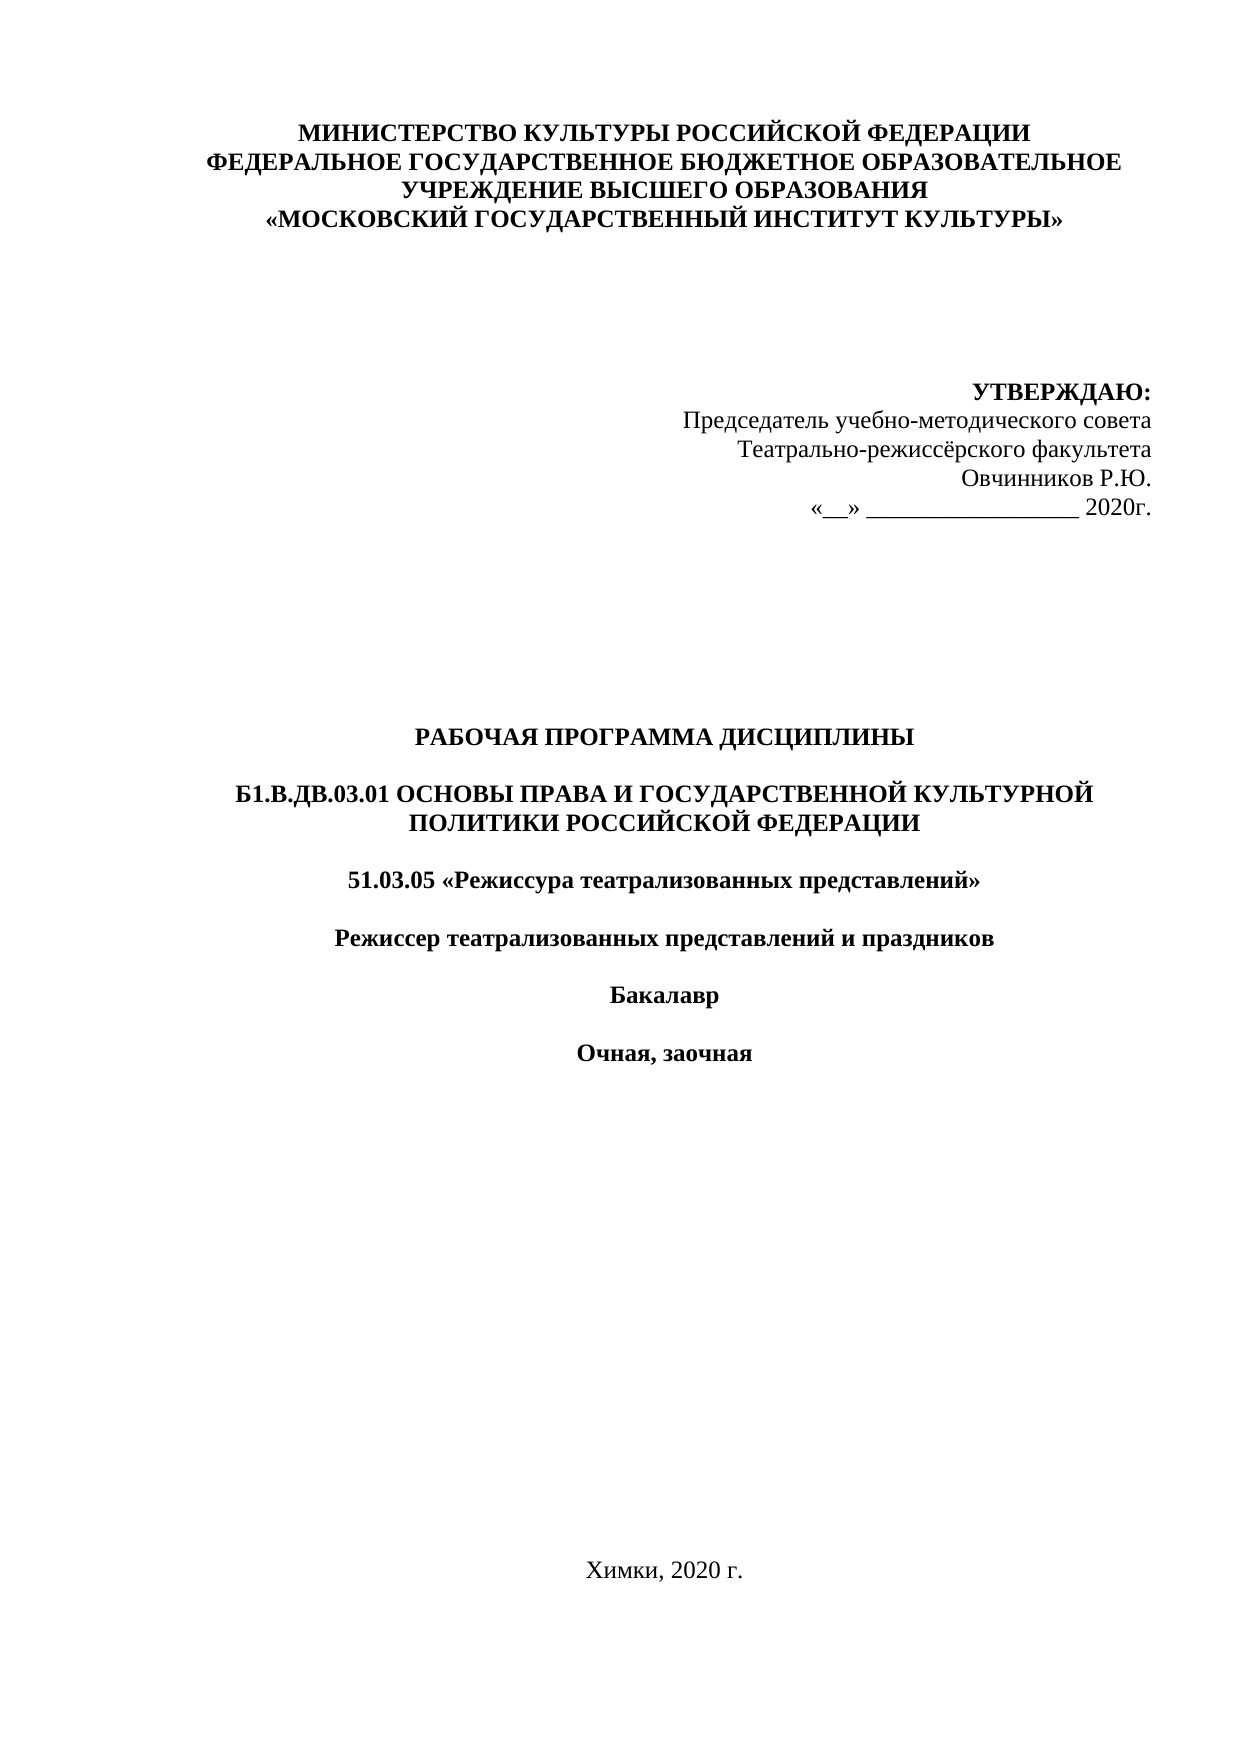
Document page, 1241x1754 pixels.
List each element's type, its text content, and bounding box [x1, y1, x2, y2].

text Овчинников Р.Ю. [177, 463, 1152, 492]
text УТВЕРЖДАЮ: [177, 377, 1152, 406]
text Режиссер театрализованных представлений и праздников [177, 923, 1152, 952]
text ФЕДЕРАЛЬНОЕ ГОСУДАРСТВЕННОЕ БЮДЖЕТНОЕ ОБРАЗОВАТЕЛЬНОЕ УЧРЕЖДЕНИЕ ВЫСШЕГО ОБРАЗОВАНИЯ [177, 147, 1152, 204]
text Очная, заочная [177, 1038, 1152, 1067]
text Председатель учебно-методического совета [177, 406, 1152, 434]
text МИНИСТЕРСТВО КУЛЬТУРЫ РОССИЙСКОЙ ФЕДЕРАЦИИ [177, 118, 1152, 147]
text «МОСКОВСКИЙ ГОСУДАРСТВЕННЫЙ ИНСТИТУТ КУЛЬТУРЫ» [177, 204, 1152, 233]
text РАБОЧАЯ ПРОГРАММА ДИСЦИПЛИНЫ [177, 722, 1152, 751]
text Бакалавр [177, 981, 1152, 1009]
text 51.03.05 «Режиссура театрализованных представлений» [177, 866, 1152, 894]
text Химки, 2020 г. [177, 1556, 1152, 1584]
text «__» _________________ 2020г. [177, 492, 1152, 521]
text Б1.В.ДВ.03.01 ОСНОВЫ ПРАВА И ГОСУДАРСТВЕННОЙ КУЛЬТУРНОЙ ПОЛИТИКИ РОССИЙСКОЙ ФЕДЕРАЦИИ [177, 779, 1152, 837]
text Театрально-режиссёрского факультета [177, 434, 1152, 463]
